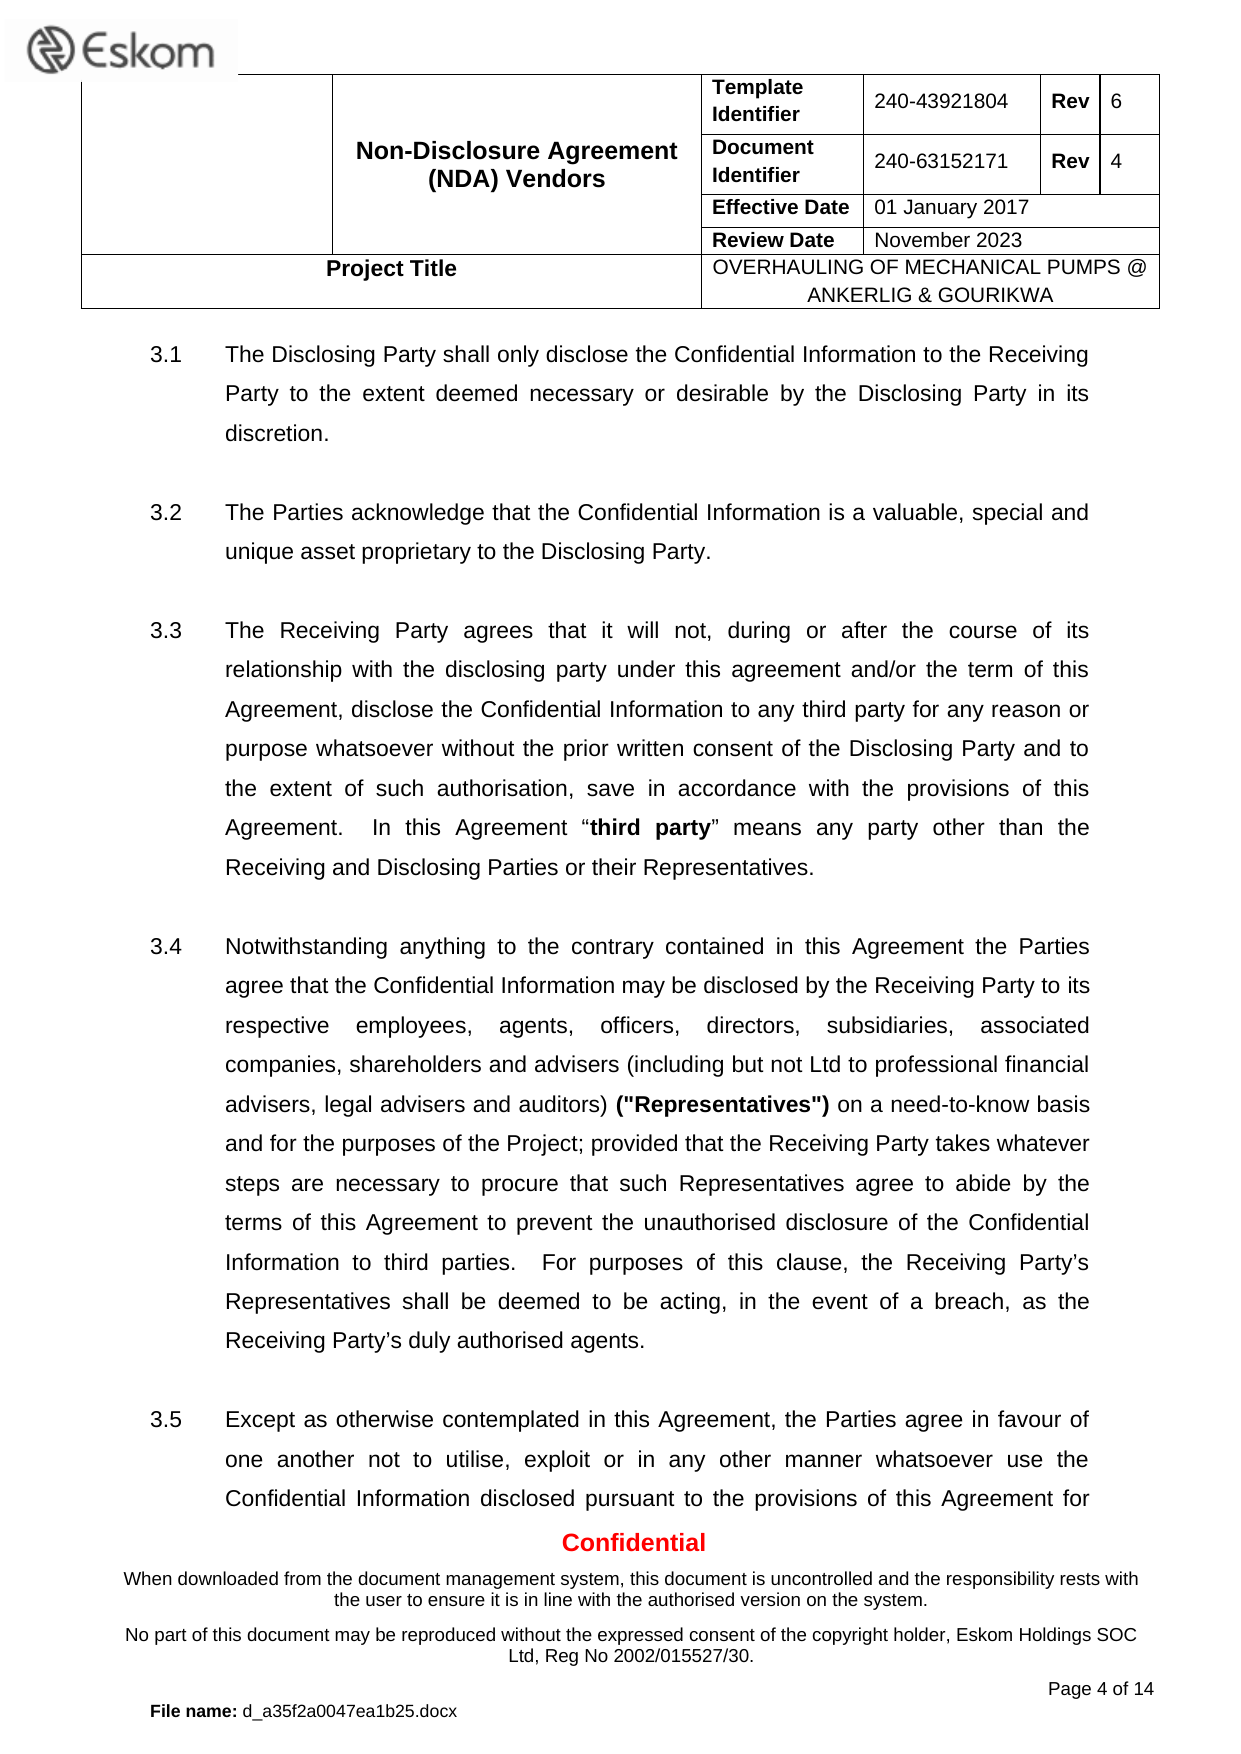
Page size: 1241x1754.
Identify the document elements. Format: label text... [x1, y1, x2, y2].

text 3.1 The Disclosing Party shall only disclose the Confidential Information to the Receiving Party to the extent deemed necessary or desirable by the Disclosing Party in its discretion. [150, 341, 1090, 446]
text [150, 1406, 1090, 1512]
text 3.2 The Parties acknowledge that the Confidential Information is a valuable, special and unique asset proprietary to the Disclosing Party. [150, 498, 1090, 564]
text 3.3 The Receiving Party agrees that it will not, during or after the course of its relationship with the disclosing party under this agreement and/or the term of this Agreement, disclose the Confidential Information to any third party for any reason or purpose whatsoever without the prior written consent of the Disclosing Party and to the extent of such authorisation, save in accordance with the provisions of this Agreement. In this Agreement “third party” means any party other than the Receiving and Disclosing Parties or their Representatives. [150, 617, 1090, 880]
text 3.4 Notwithstanding anything to the contrary contained in this Agreement the Parties agree that the Confidential Information may be disclosed by the Receiving Party to its respective employees, agents, officers, directors, subsidiaries, associated companies, shareholders and advisers (including but not Ltd to professional financial advisers, legal advisers and auditors) ("Representatives") on a need-to-know basis and for the purposes of the Project; provided that the Receiving Party takes whatever steps are necessary to procure that such Representatives agree to abide by the terms of this Agreement to prevent the unauthorised disclosure of the Confidential Information to third parties. For purposes of this clause, the Receiving Party’s Representatives shall be deemed to be acting, in the event of a breach, as the Receiving Party’s duly authorised agents. [150, 933, 1090, 1354]
